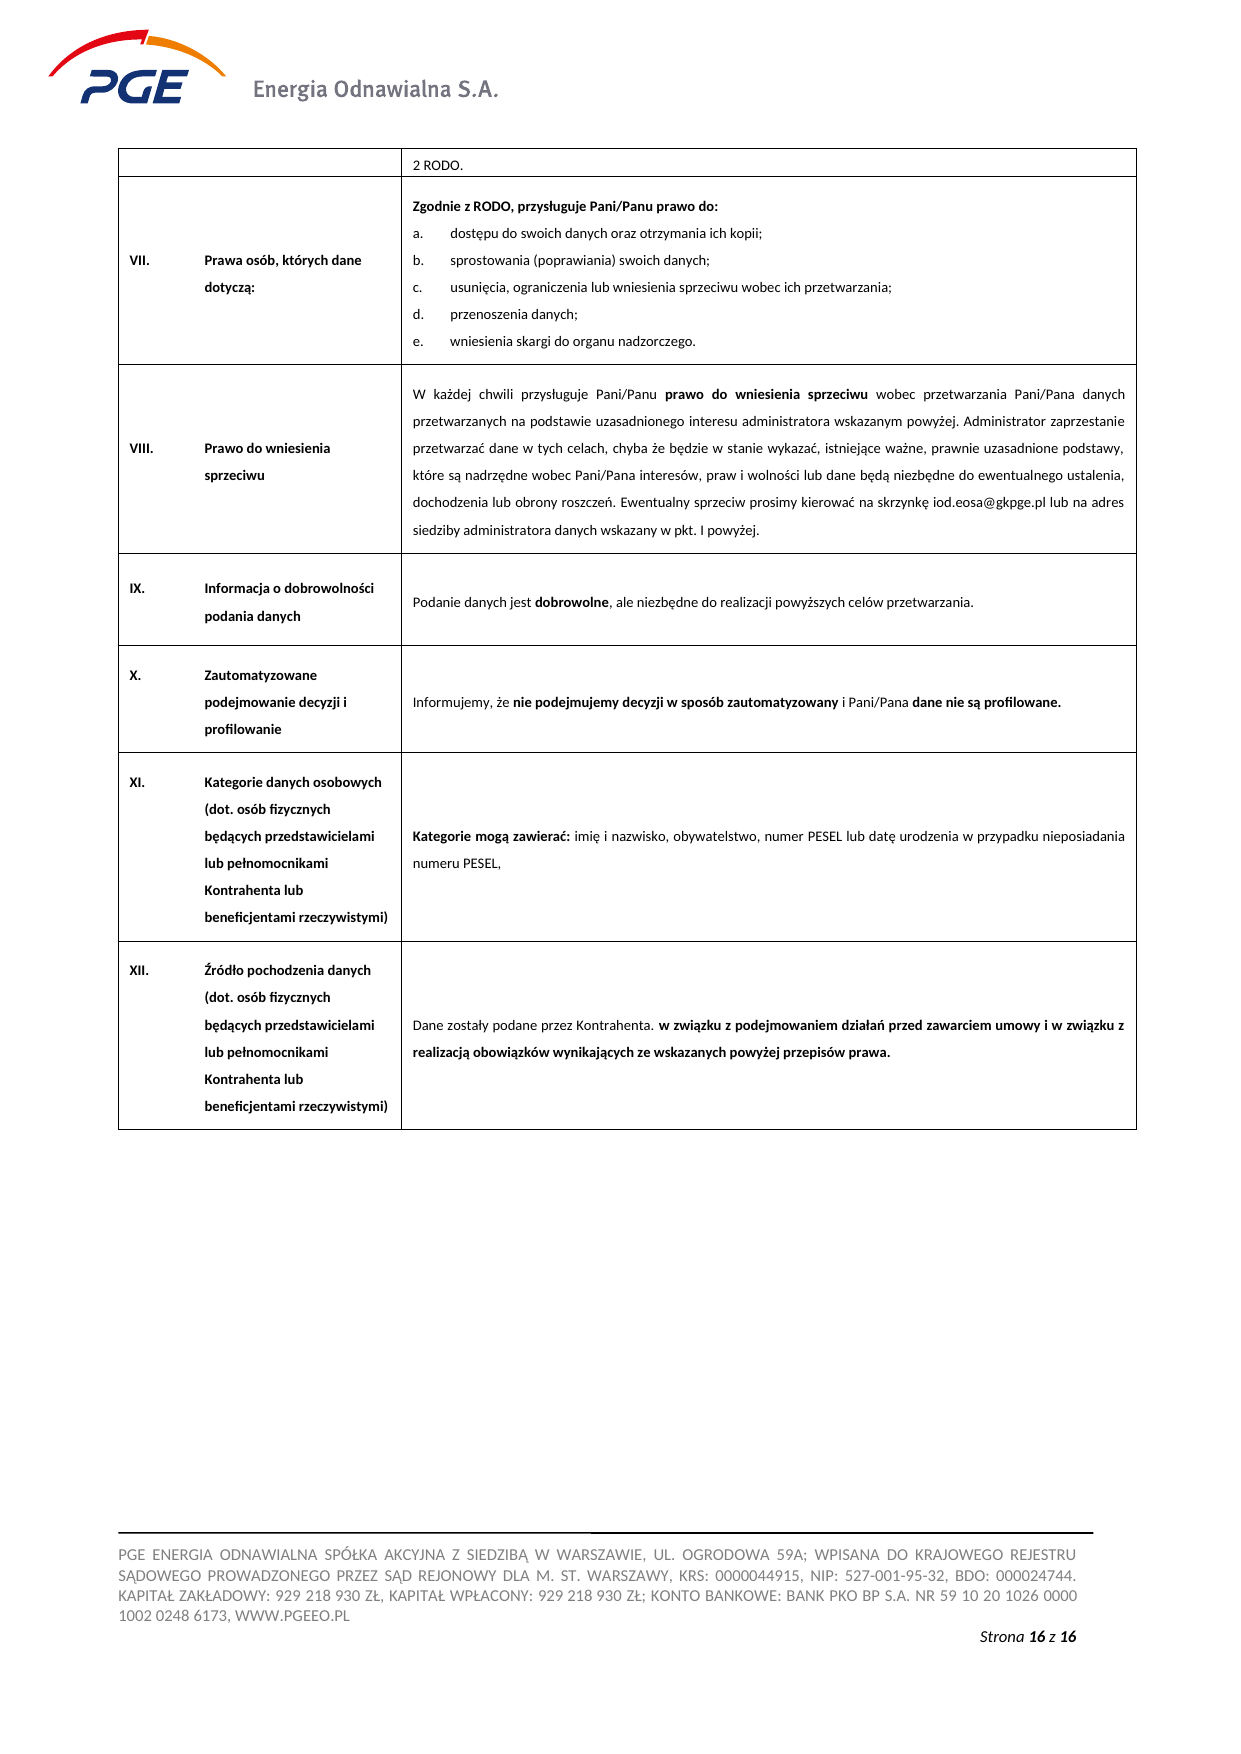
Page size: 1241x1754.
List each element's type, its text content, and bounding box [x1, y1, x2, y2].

table_cell Prawa osób, których dane dotyczą: [119, 177, 401, 364]
table_cell Zautomatyzowane podejmowanie decyzji i profilowanie [119, 646, 401, 752]
table_cell Kategorie mogą zawierać: imię i nazwisko, obywatelstwo, numer PESEL lub datę urodzenia w przypadku nieposiadania numeru PESEL, [402, 753, 1136, 941]
table_cell W każdej chwili przysługuje Pani/Panu prawo do wniesienia sprzeciwu wobec przetwarzania Pani/Pana danych przetwarzanych na podstawie uzasadnionego interesu administratora wskazanym powyżej. Administrator zaprzestanie przetwarzać dane w tych celach, chyba że będzie w stanie wykazać, istniejące ważne, prawnie uzasadnione podstawy, które są nadrzędne wobec Pani/Pana interesów, praw i wolności lub dane będą niezbędne do ewentualnego ustalenia, dochodzenia lub obrony roszczeń. Ewentualny sprzeciw prosimy kierować na skrzynkę iod.eosa@gkpge.pl lub na adres siedziby administratora danych wskazany w pkt. I powyżej. [402, 365, 1136, 553]
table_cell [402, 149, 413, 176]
table_cell Informacja o dobrowolności podania danych [119, 554, 401, 645]
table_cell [119, 149, 401, 176]
table_cell Zgodnie z RODO, przysługuje Pani/Panu prawo do: dostępu do swoich danych oraz otrzymania ich kopii; sprostowania (poprawiania) swoich danych; usunięcia, ograniczenia lub wniesienia sprzeciwu wobec ich przetwarzania; przenoszenia danych; wniesienia skargi do organu nadzorczego. [402, 177, 1136, 364]
table_cell Kategorie danych osobowych (dot. osób fizycznych będących przedstawicielami lub pełnomocnikami Kontrahenta lub beneficjentami rzeczywistymi) [119, 753, 401, 941]
table_cell Dane zostały podane przez Kontrahenta. w związku z podejmowaniem działań przed zawarciem umowy i w związku z realizacją obowiązków wynikających ze wskazanych powyżej przepisów prawa. [402, 942, 1136, 1129]
table_cell Informujemy, że nie podejmujemy decyzji w sposób zautomatyzowany i Pani/Pana dane nie są profilowane. [402, 646, 1136, 752]
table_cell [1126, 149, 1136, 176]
table_cell Prawo do wniesienia sprzeciwu [119, 365, 401, 553]
table_cell Źródło pochodzenia danych (dot. osób fizycznych będących przedstawicielami lub pełnomocnikami Kontrahenta lub beneficjentami rzeczywistymi) [119, 942, 401, 1129]
table_cell Podanie danych jest dobrowolne, ale niezbędne do realizacji powyższych celów przetwarzania. [402, 554, 1136, 645]
